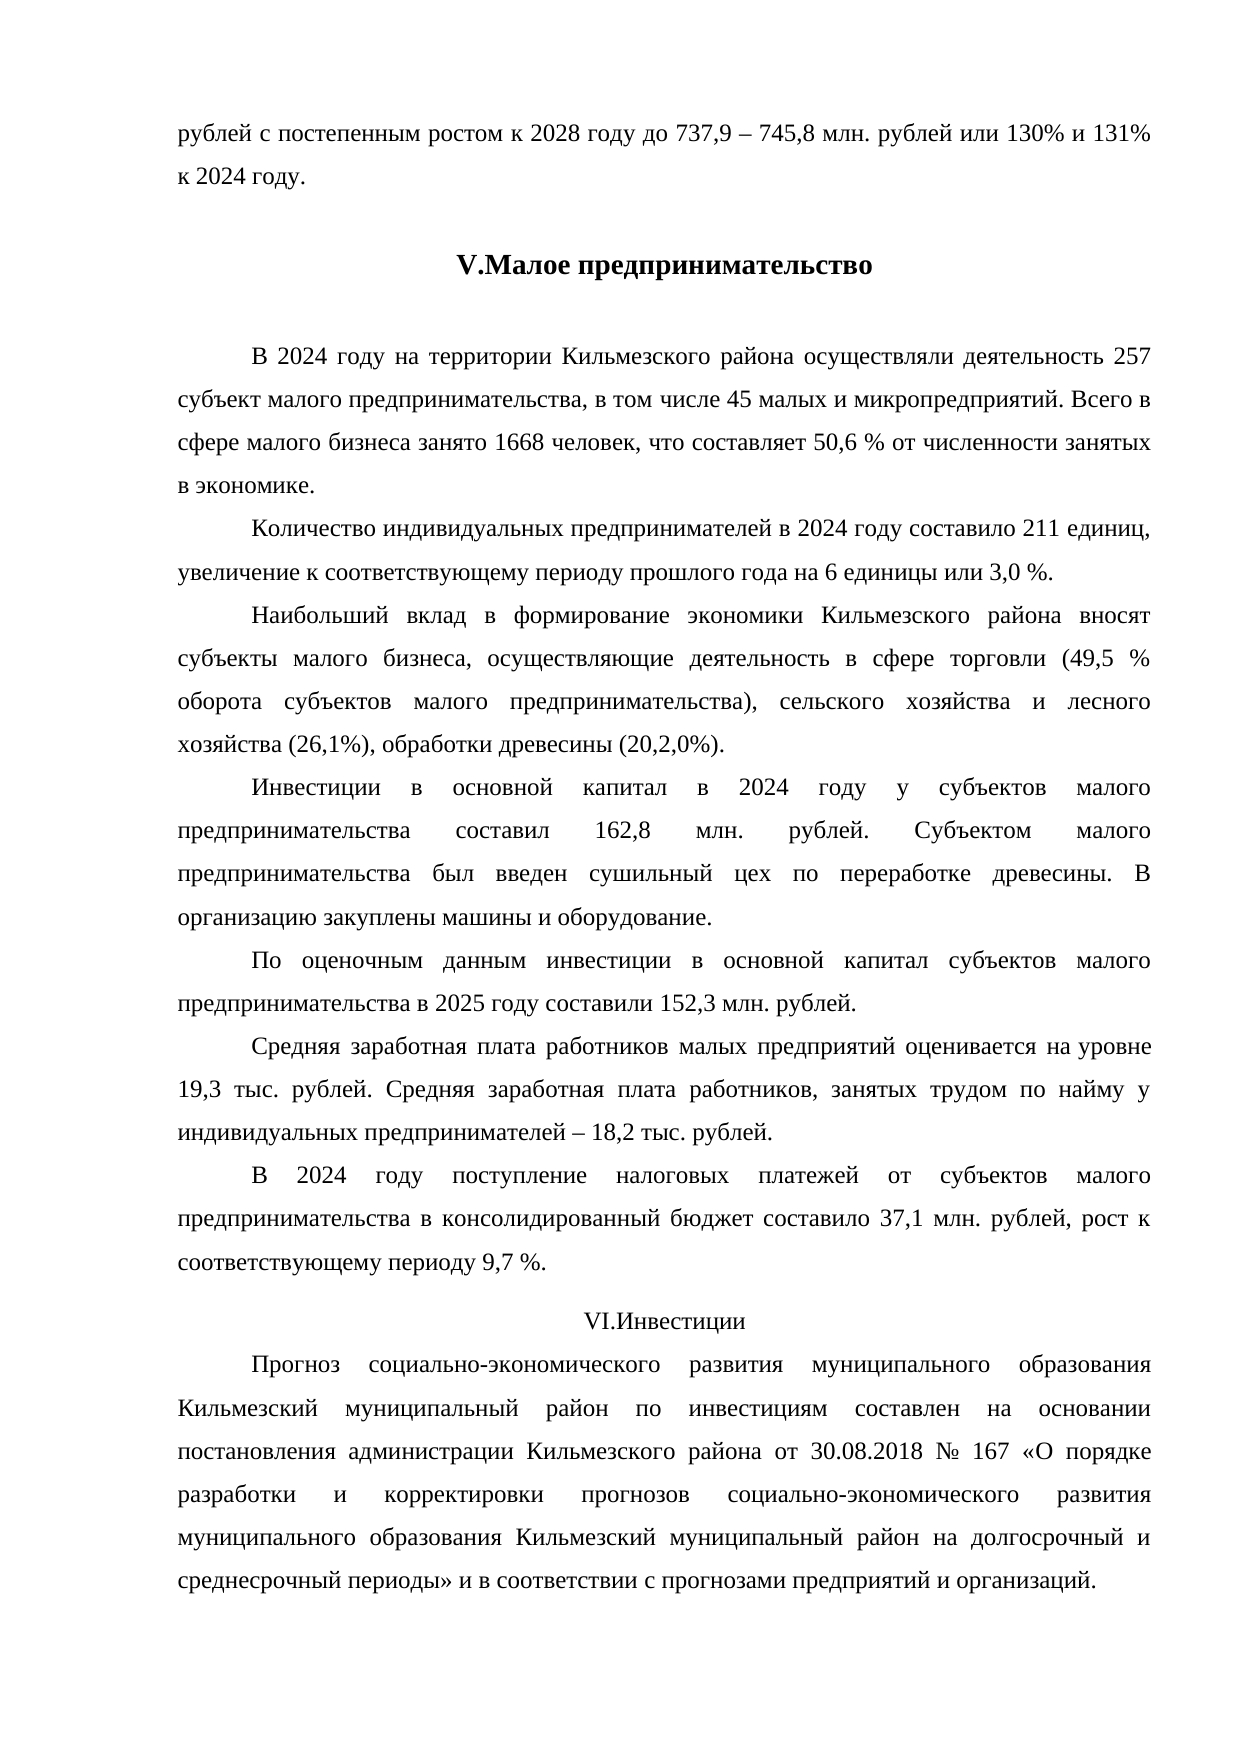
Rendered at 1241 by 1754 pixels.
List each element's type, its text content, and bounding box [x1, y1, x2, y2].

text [177, 118, 1152, 190]
text V.Малое предпринимательство [177, 247, 1152, 281]
text В 2024 году поступление налоговых платежей от субъектов малого предпринимательства в консолидированный бюджет составило 37,1 млн. рублей, рост к соответствующему периоду 9,7 %. [177, 1160, 1152, 1275]
text Наибольший вклад в формирование экономики Кильмезского района вносят субъекты малого бизнеса, осуществляющие деятельность в сфере торговли (49,5 % оборота субъектов малого предпринимательства), сельского хозяйства и лесного хозяйства (26,1%), обработки древесины (20,2,0%). [177, 600, 1152, 758]
text Инвестиции в основной капитал в 2024 году у субъектов малого предпринимательства составил 162,8 млн. рублей. Субъектом малого предпринимательства был введен сушильный цех по переработке древесины. В организацию закуплены машины и оборудование. [177, 772, 1152, 930]
text В 2024 году на территории Кильмезского района осуществляли деятельность 257 субъект малого предпринимательства, в том числе 45 малых и микропредприятий. Всего в сфере малого бизнеса занято 1668 человек, что составляет 50,6 % от численности занятых в экономике. [177, 341, 1152, 499]
text По оценочным данным инвестиции в основной капитал субъектов малого предпринимательства в 2025 году составили 152,3 млн. рублей. [177, 945, 1152, 1017]
text Количество индивидуальных предпринимателей в 2024 году составило 211 единиц, увеличение к соответствующему периоду прошлого года на 6 единицы или 3,0 %. [177, 513, 1152, 585]
text Прогноз социально-экономического развития муниципального образования Кильмезский муниципальный район по инвестициям составлен на основании постановления администрации Кильмезского района от 30.08.2018 № 167 «О порядке разработки и корректировки прогнозов социально-экономического развития муниципального образования Кильмезский муниципальный район на долгосрочный и среднесрочный периоды» и в соответствии с прогнозами предприятий и организаций. [177, 1349, 1152, 1594]
text VI.Инвестиции [177, 1306, 1152, 1335]
text Средняя заработная плата работников малых предприятий оценивается на уровне 19,3 тыс. рублей. Средняя заработная плата работников, занятых трудом по найму у индивидуальных предпринимателей – 18,2 тыс. рублей. [177, 1031, 1152, 1146]
